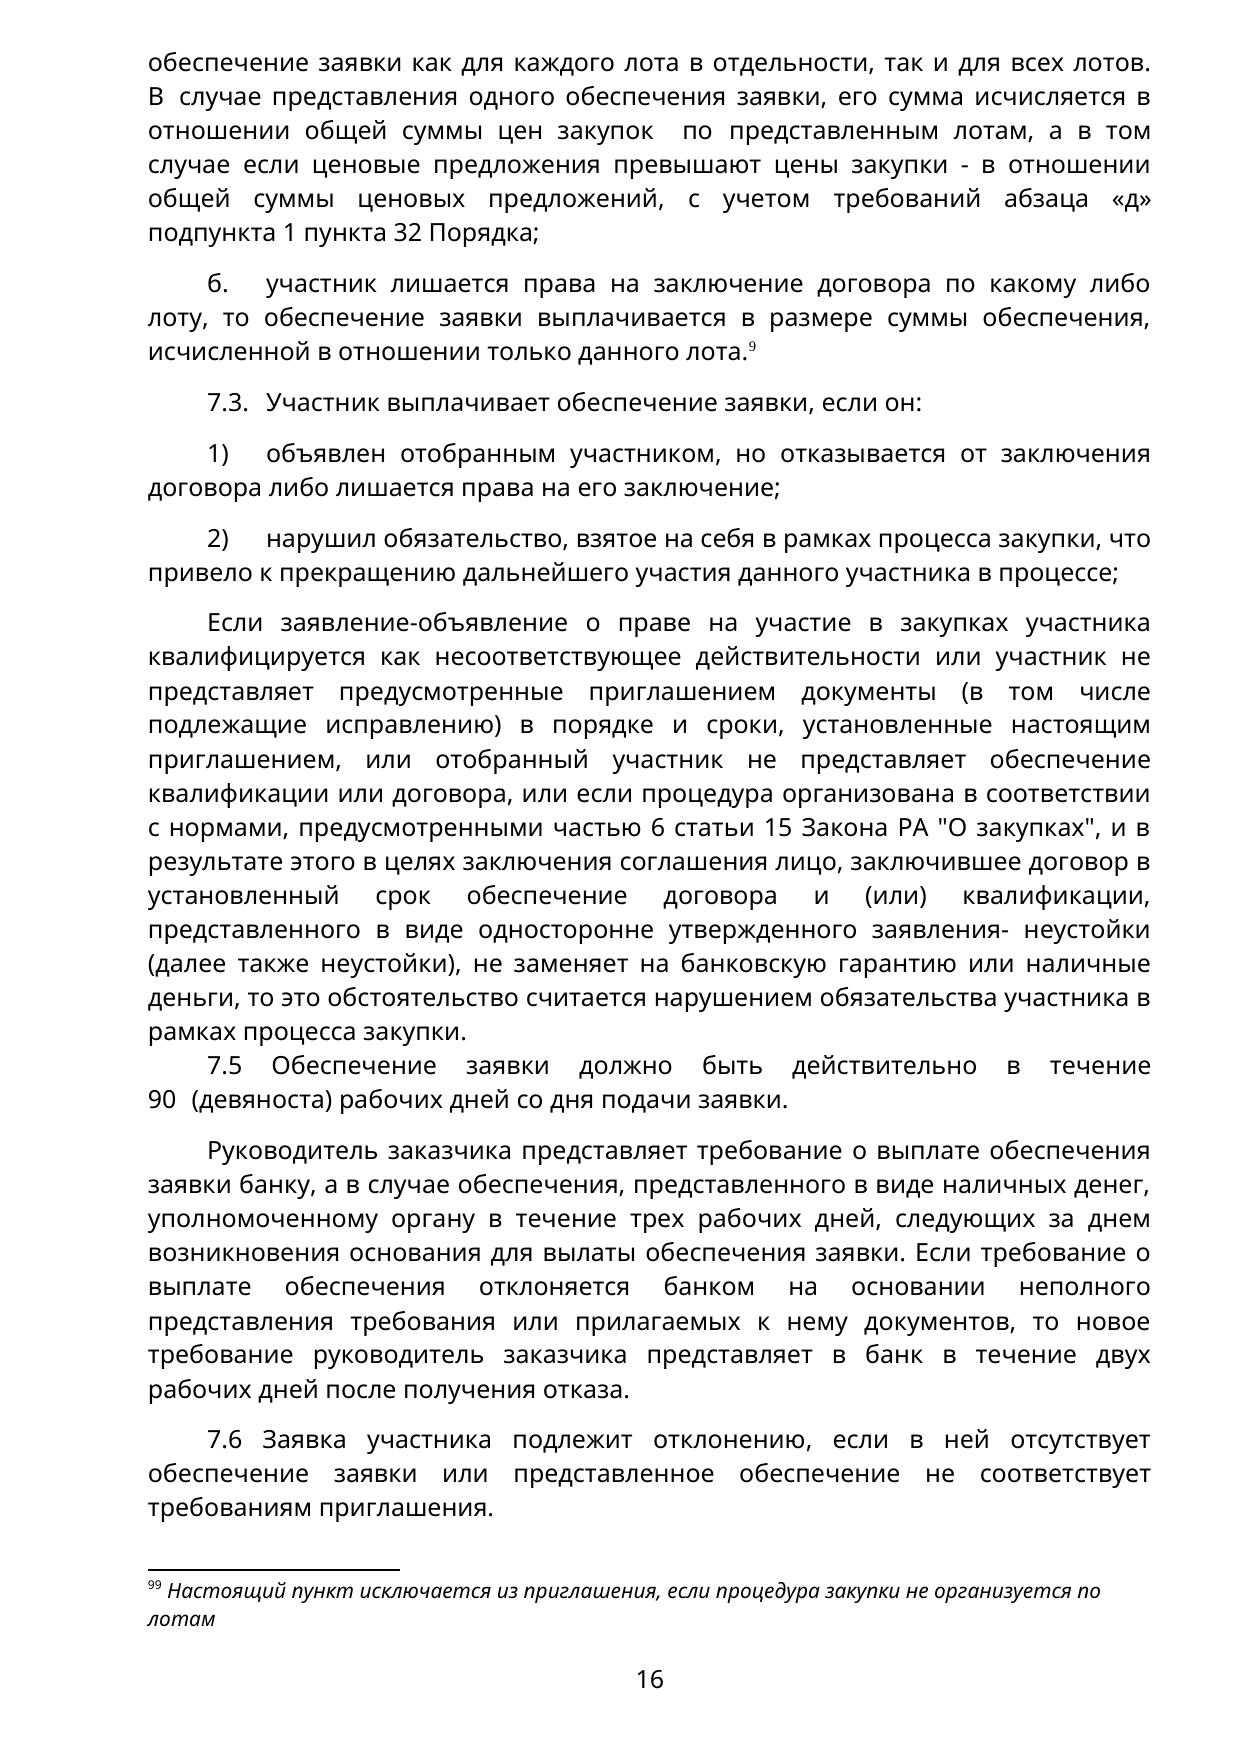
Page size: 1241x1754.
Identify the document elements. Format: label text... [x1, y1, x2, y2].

text 1) объявлен отобранным участником, но отказывается от заключения договора либо лишается права на его заключение; [148, 435, 1152, 503]
text Руководитель заказчика представляет требование о выплате обеспечения заявки банку, а в случае обеспечения, представленного в виде наличных денег, уполномоченному органу в течение трех рабочих дней, следующих за днем возникновения основания для вылаты обеспечения заявки. Если требование о выплате обеспечения отклоняется банком на основании неполного представления требования или прилагаемых к нему документов, то новое требование руководитель заказчика представляет в банк в течение двух рабочих дней после получения отказа. [148, 1133, 1152, 1405]
text б. участник лишается права на заключение договора по какому либо лоту, то обеспечение заявки выплачивается в размере суммы обеспечения, исчисленной в отношении только данного лота.9 [148, 266, 1152, 368]
text 7.3. Участник выплачивает обеспечение заявки, если он: [148, 385, 1152, 419]
text Если заявление-объявление о праве на участие в закупках участника квалифицируется как несоответствующее действительности или участник не представляет предусмотренные приглашением документы (в том числе подлежащие исправлению) в порядке и сроки, установленные настоящим приглашением, или отобранный участник не представляет обеспечение квалификации или договора, или если процедура организована в соответствии с нормами, предусмотренными частью 6 статьи 15 Закона РА "О закупках", и в результате этого в целях заключения соглашения лицо, заключившее договор в установленный срок обеспечение договора и (или) квалификации, представленного в виде односторонне утвержденного заявления- неустойки (далее также неустойки), не заменяет на банковскую гарантию или наличные деньги, то это обстоятельство считается нарушением обязательства участника в рамках процесса закупки. [148, 605, 1152, 1048]
text 2) нарушил обязательство, взятое на себя в рамках процесса закупки, что привело к прекращению дальнейшего участия данного участника в процессе; [148, 520, 1152, 588]
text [148, 44, 1152, 249]
text 7.6 Заявка участника подлежит отклонению, если в ней отсутствует обеспечение заявки или представленное обеспечение не соответствует требованиям приглашения. [148, 1422, 1152, 1524]
text 7.5 Обеспечение заявки должно быть действительно в течение 90 (девяноста) рабочих дней со дня подачи заявки. [148, 1048, 1152, 1116]
